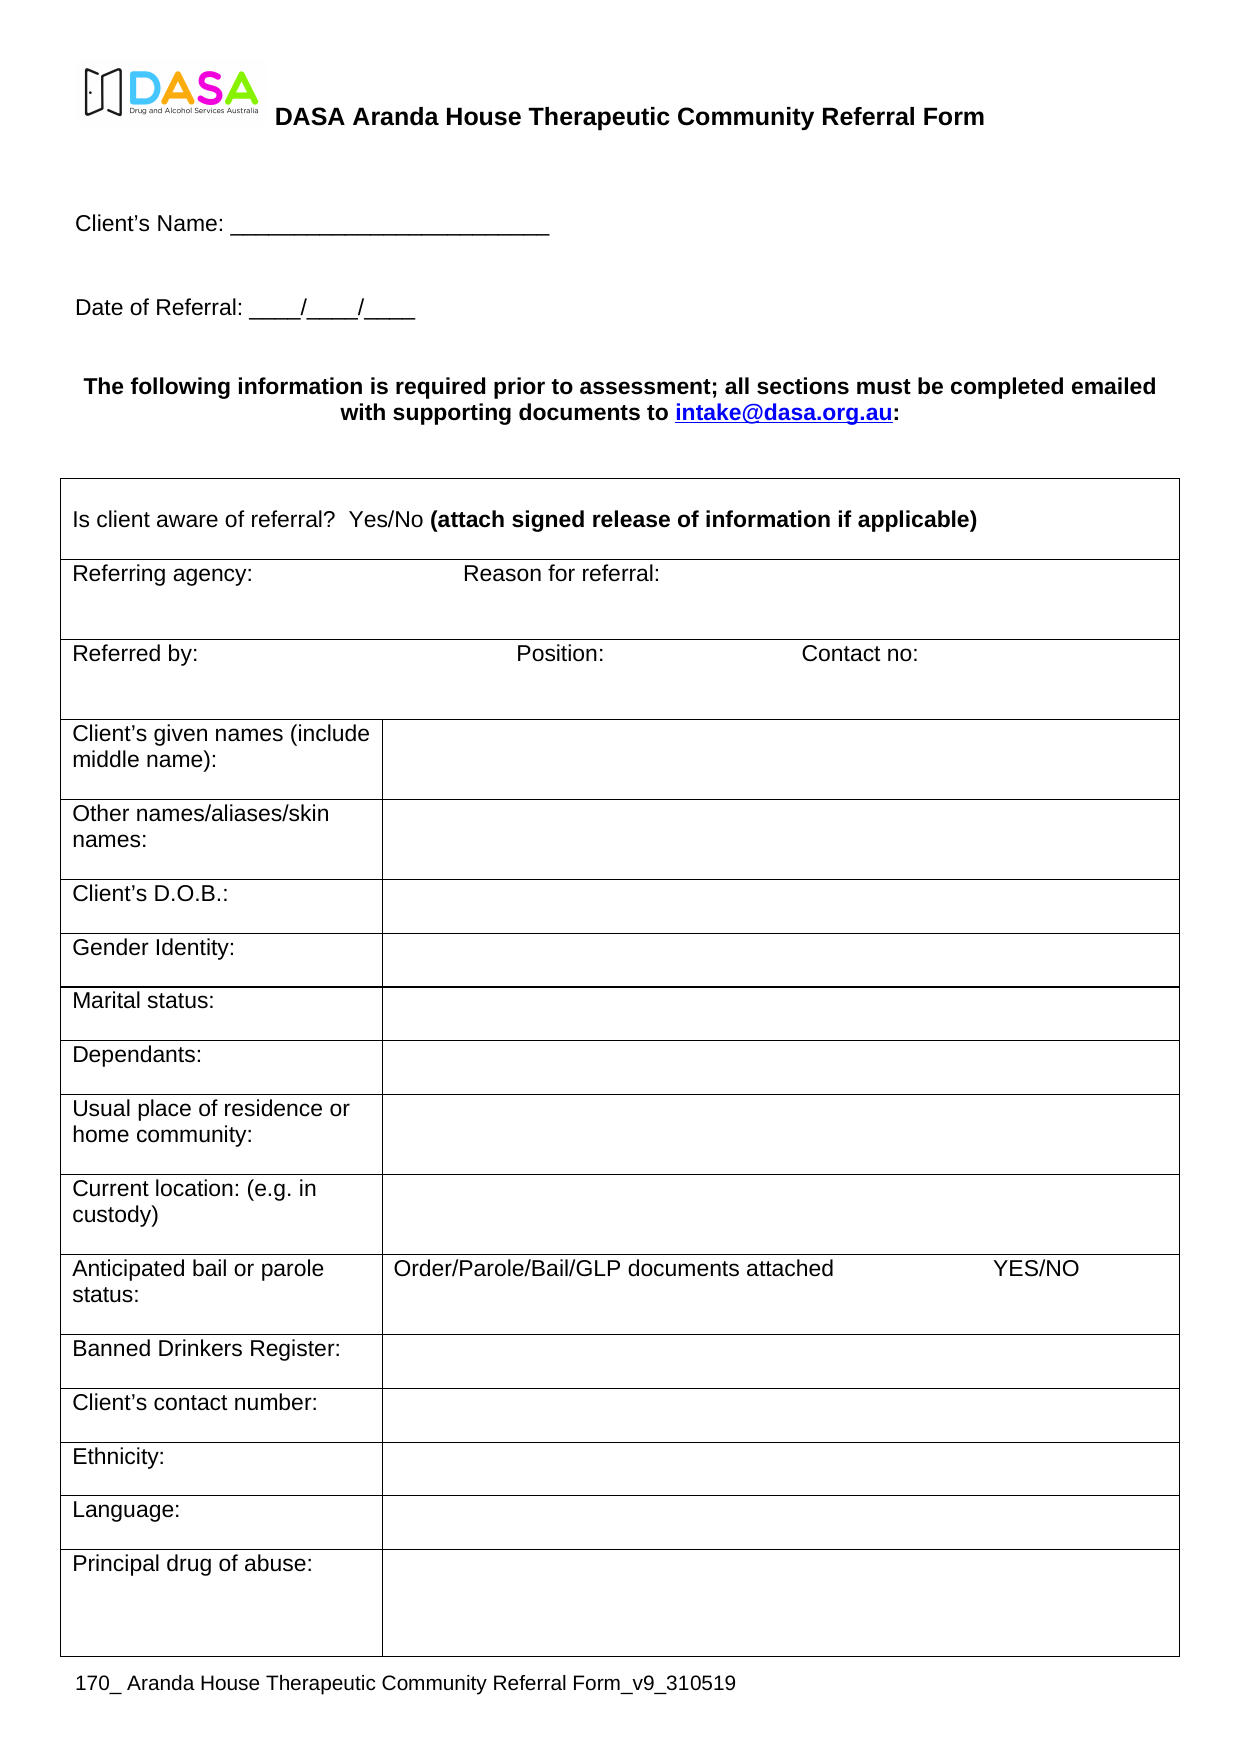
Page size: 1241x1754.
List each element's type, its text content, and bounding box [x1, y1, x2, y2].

table_header Is client aware of referral? Yes/No (attach signed release of information if applicable) [61, 479, 1179, 558]
table_cell [383, 1496, 1179, 1549]
text The following information is required prior to assessment; all sections must be completed emailed with supporting documents to intake@dasa.org.au: [75, 373, 1165, 426]
text Date of Referral: ____/____/____ [75, 294, 1165, 320]
table_cell Banned Drinkers Register: [61, 1335, 382, 1388]
table_cell Ethnicity: [61, 1443, 382, 1495]
table_cell Usual place of residence or home community: [61, 1095, 382, 1174]
table_cell Gender Identity: [61, 934, 382, 986]
table_cell [383, 880, 1179, 933]
table_cell [383, 1175, 1179, 1254]
table_cell [383, 1041, 1179, 1094]
table_cell Referred by: Position: Contact no: [61, 640, 1179, 719]
text Client’s Name: _________________________ [75, 210, 1165, 279]
table_cell Principal drug of abuse: [61, 1550, 382, 1656]
table_cell [383, 1550, 1179, 1656]
table_cell [383, 1095, 1179, 1174]
table_cell [383, 988, 1179, 1040]
table_cell Other names/aliases/skin names: [61, 800, 382, 879]
table_cell Anticipated bail or parole status: [61, 1255, 382, 1334]
table_cell Dependants: [61, 1041, 382, 1094]
table_cell Client’s given names (include middle name): [61, 720, 382, 799]
table_cell Marital status: [61, 988, 382, 1040]
table_cell Referring agency: Reason for referral: [61, 560, 1179, 638]
table_cell Client’s contact number: [61, 1389, 382, 1442]
table_cell [383, 1389, 1179, 1442]
table_cell Client’s D.O.B.: [61, 880, 382, 933]
picture [75, 59, 268, 126]
table_cell [383, 800, 1179, 879]
table_cell Order/Parole/Bail/GLP documents attached YES/NO [383, 1255, 1179, 1334]
table_cell [383, 720, 1179, 799]
table_cell [383, 1443, 1179, 1495]
table_cell Current location: (e.g. in custody) [61, 1175, 382, 1254]
table_cell Language: [61, 1496, 382, 1549]
table_cell [383, 934, 1179, 986]
table_cell [383, 1335, 1179, 1388]
